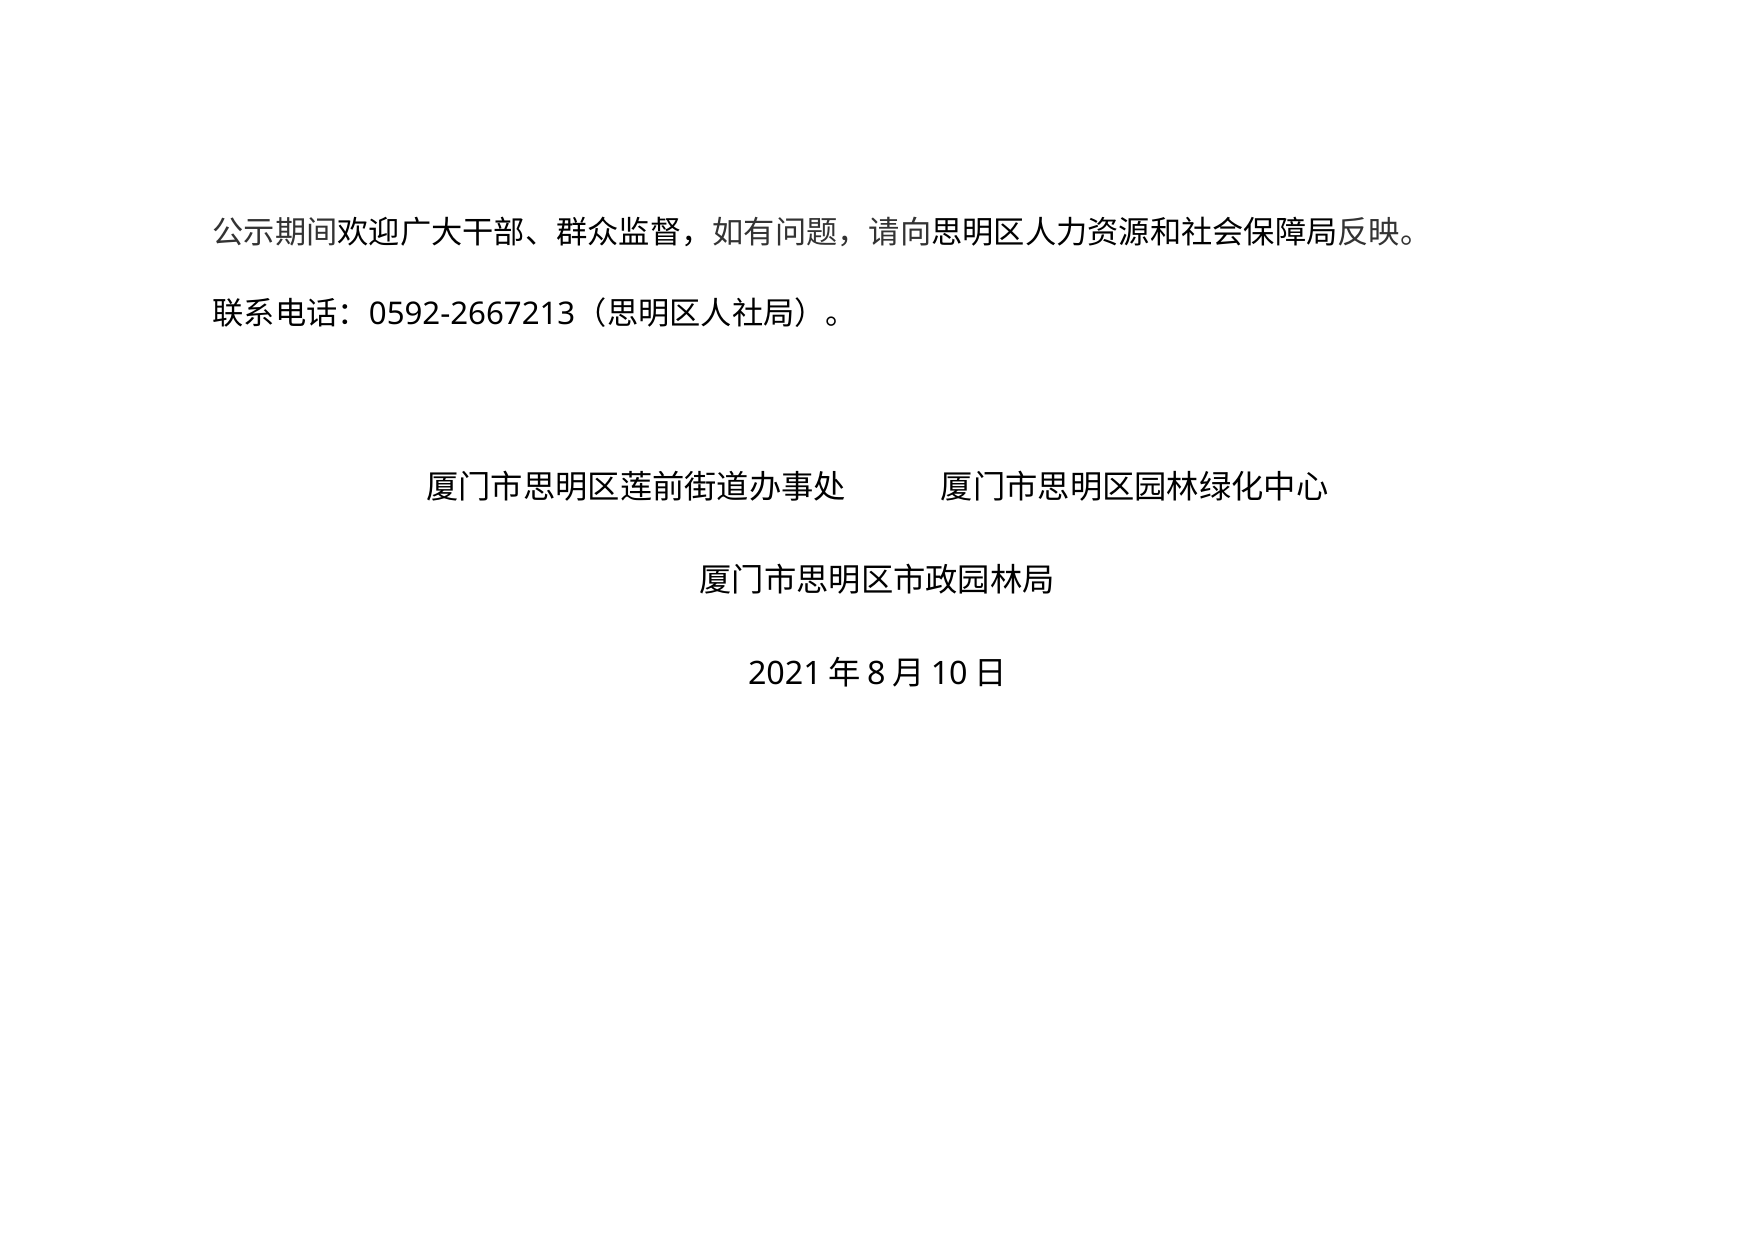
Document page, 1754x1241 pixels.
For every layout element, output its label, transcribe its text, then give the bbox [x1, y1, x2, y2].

text 公示期间欢迎广大干部、群众监督，如有问题，请向思明区人力资源和社会保障局反映。 [150, 198, 1546, 263]
text 联系电话：0592-2667213（思明区人社局）。 [150, 278, 1546, 343]
text 厦门市思明区市政园林局 [158, 545, 1596, 610]
text 2021年8月10日 [158, 638, 1596, 703]
text 厦门市思明区莲前街道办事处 厦门市思明区园林绿化中心 [158, 452, 1596, 517]
